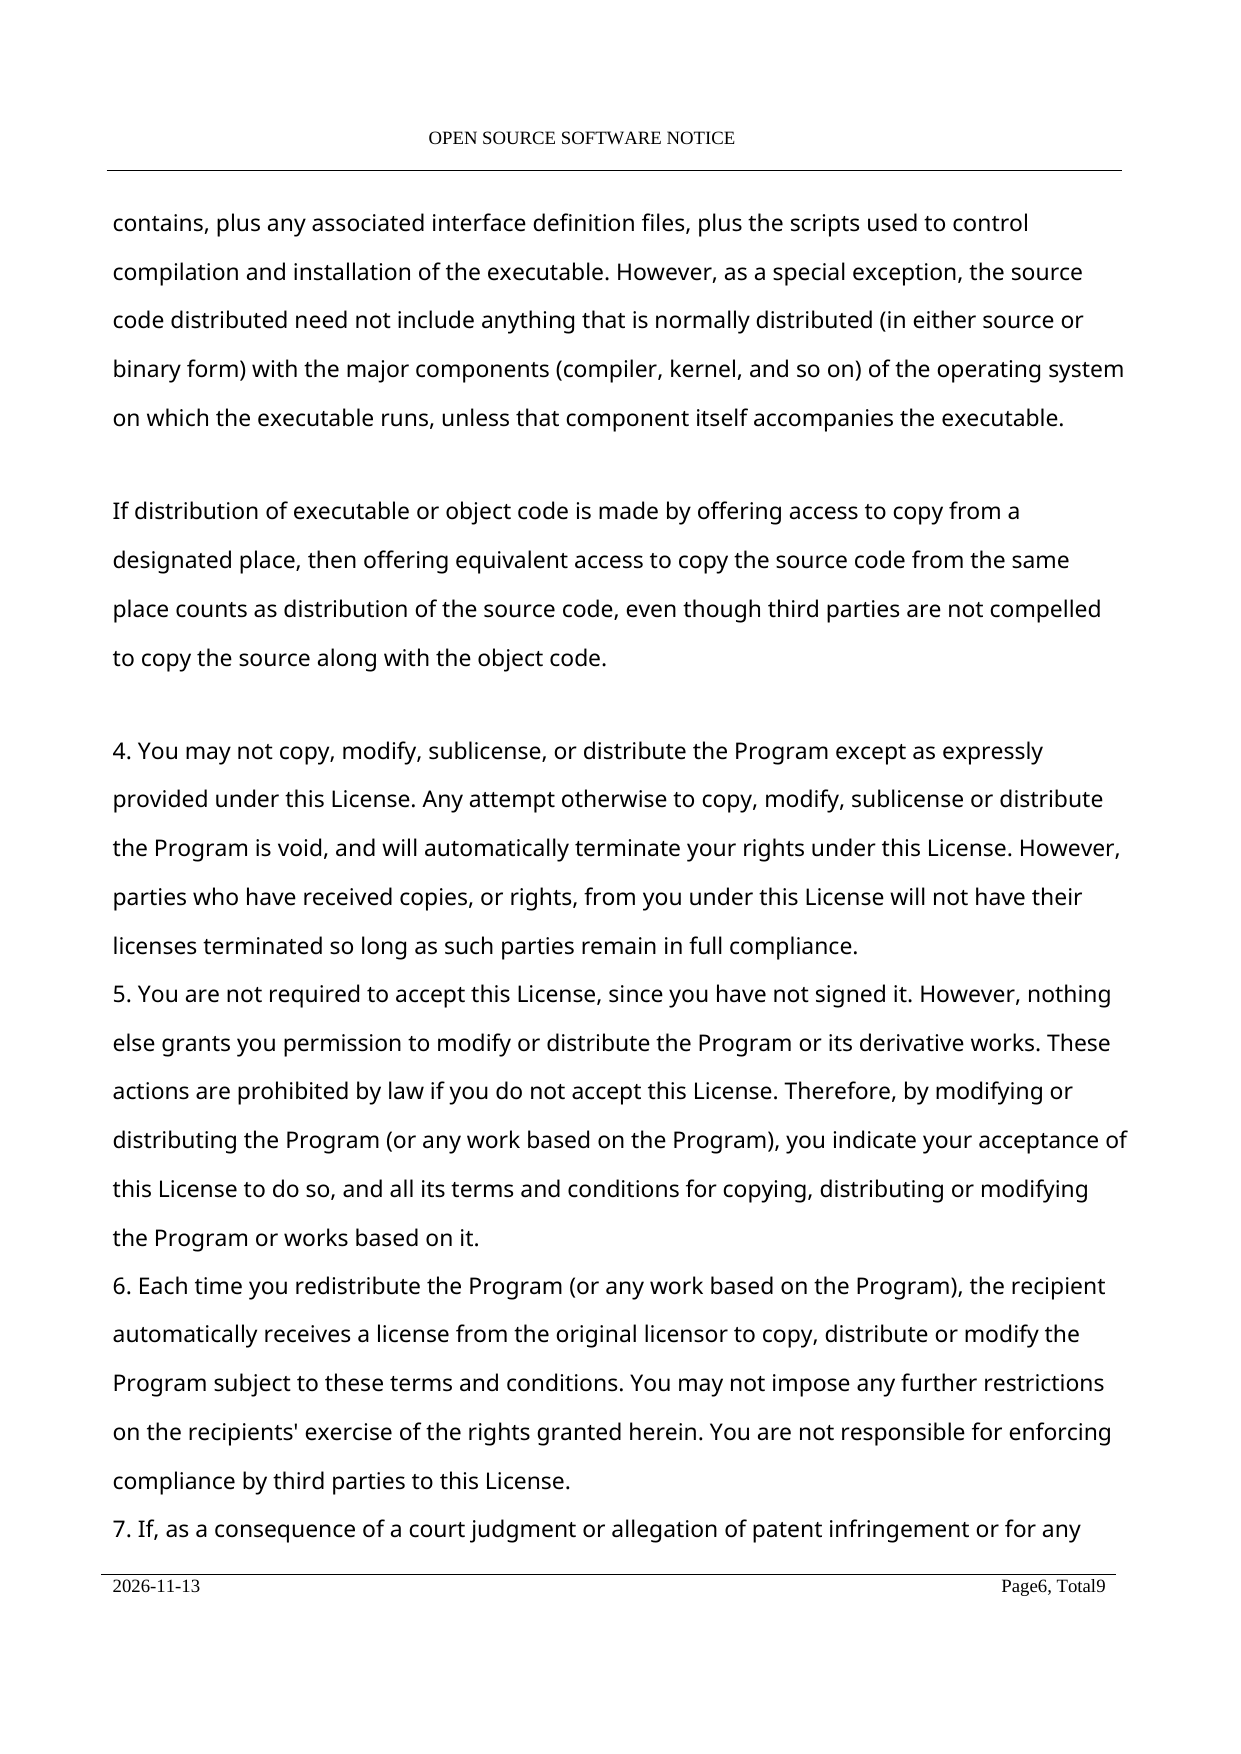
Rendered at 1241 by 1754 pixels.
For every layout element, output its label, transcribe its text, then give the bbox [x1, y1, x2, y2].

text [112, 1512, 1128, 1545]
text 4. You may not copy, modify, sublicense, or distribute the Program except as expressly provided under this License. Any attempt otherwise to copy, modify, sublicense or distribute the Program is void, and will automatically terminate your rights under this License. However, parties who have received copies, or rights, from you under this License will not have their licenses terminated so long as such parties remain in full compliance. [112, 734, 1128, 962]
text If distribution of executable or object code is made by offering access to copy from a designated place, then offering equivalent access to copy the source code from the same place counts as distribution of the source code, even though third parties are not compelled to copy the source along with the object code. [112, 494, 1128, 673]
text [112, 206, 1128, 434]
text 6. Each time you redistribute the Program (or any work based on the Program), the recipient automatically receives a license from the original licensor to copy, distribute or modify the Program subject to these terms and conditions. You may not impose any further restrictions on the recipients' exercise of the rights granted herein. You are not responsible for enforcing compliance by third parties to this License. [112, 1269, 1128, 1497]
text 5. You are not required to accept this License, since you have not signed it. However, nothing else grants you permission to modify or distribute the Program or its derivative works. These actions are prohibited by law if you do not accept this License. Therefore, by modifying or distributing the Program (or any work based on the Program), you indicate your acceptance of this License to do so, and all its terms and conditions for copying, distributing or modifying the Program or works based on it. [112, 977, 1128, 1253]
